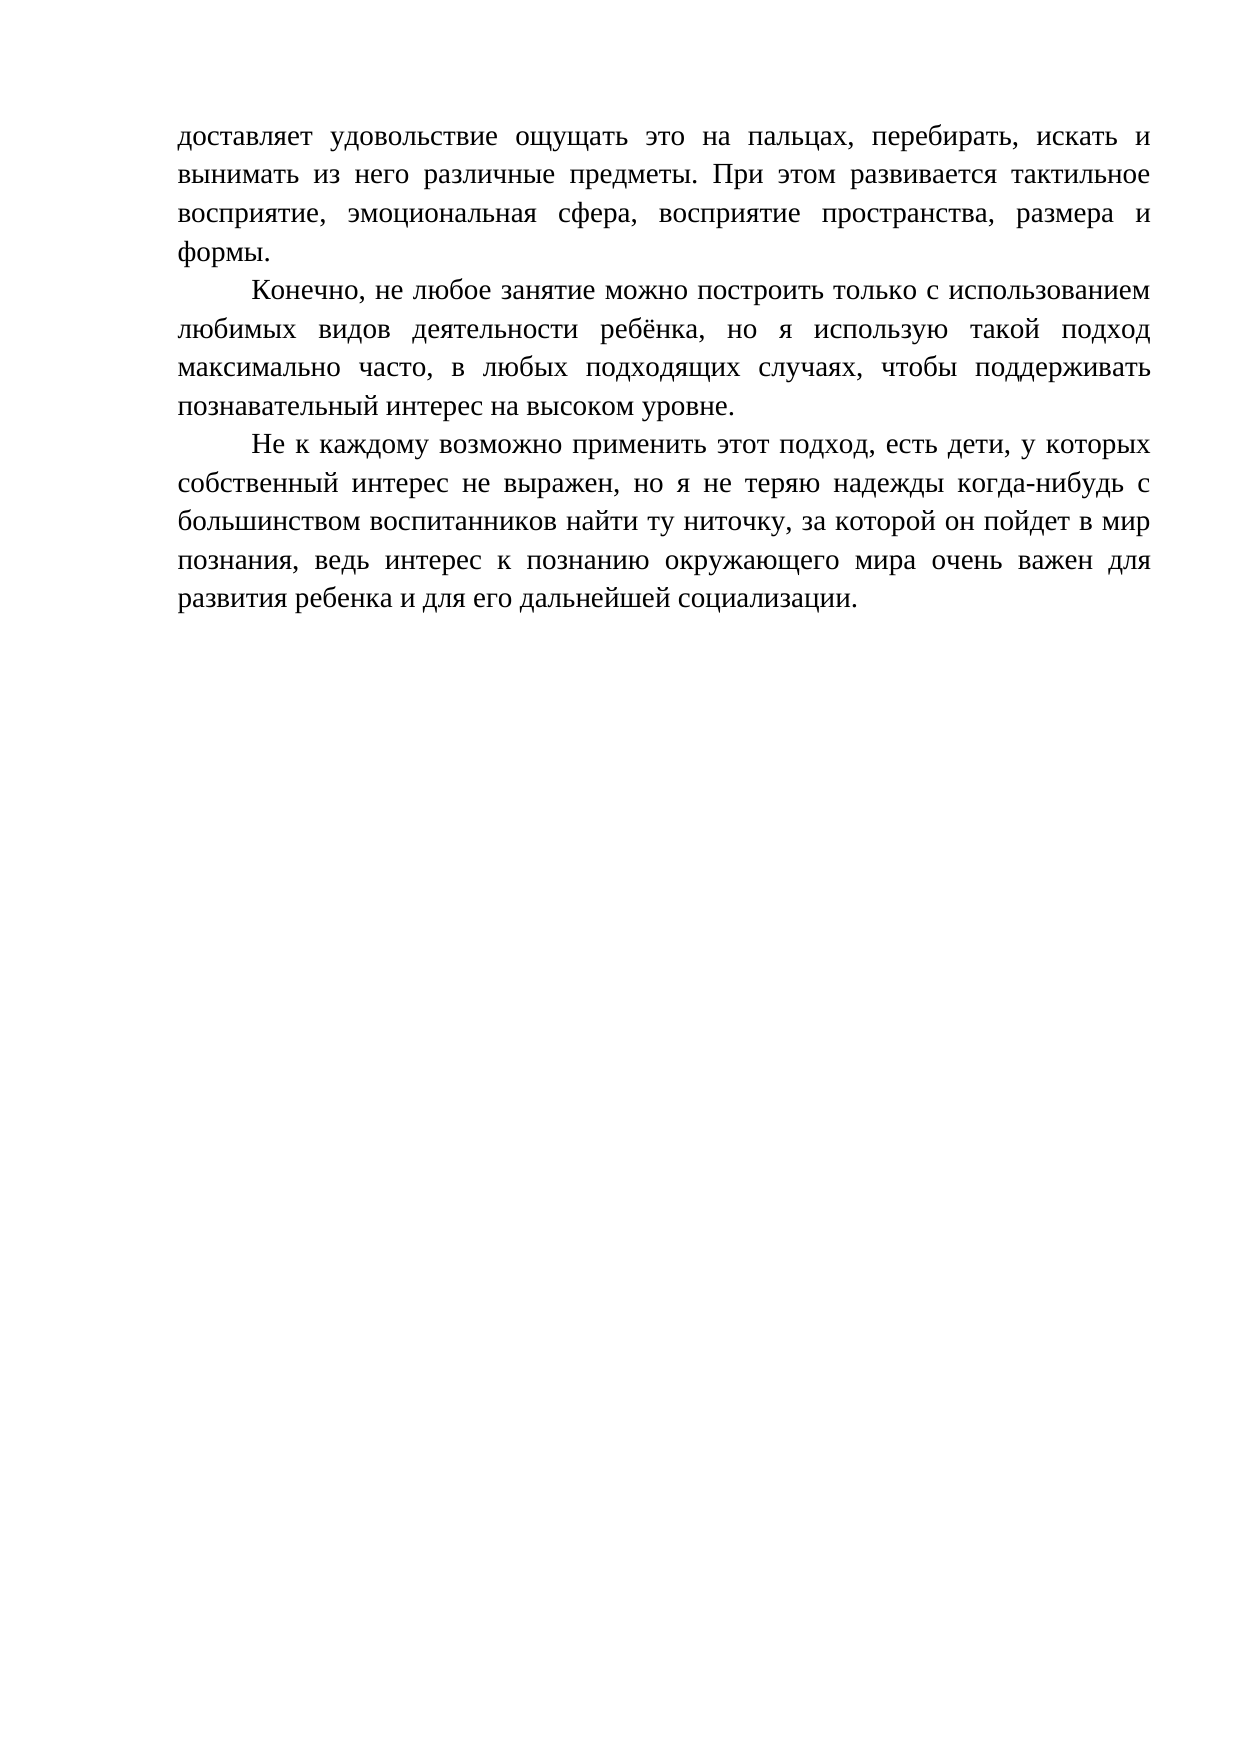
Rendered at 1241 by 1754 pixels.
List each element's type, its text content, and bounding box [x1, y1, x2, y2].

text Не к каждому возможно применить этот подход, есть дети, у которых собственный интерес не выражен, но я не теряю надежды когда-нибудь с большинством воспитанников найти ту ниточку, за которой он пойдет в мир познания, ведь интерес к познанию окружающего мира очень важен для развития ребенка и для его дальнейшей социализации. [177, 426, 1152, 614]
text Конечно, не любое занятие можно построить только с использованием любимых видов деятельности ребёнка, но я использую такой подход максимально часто, в любых подходящих случаях, чтобы поддерживать познавательный интерес на высоком уровне. [177, 272, 1152, 421]
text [177, 118, 1152, 267]
